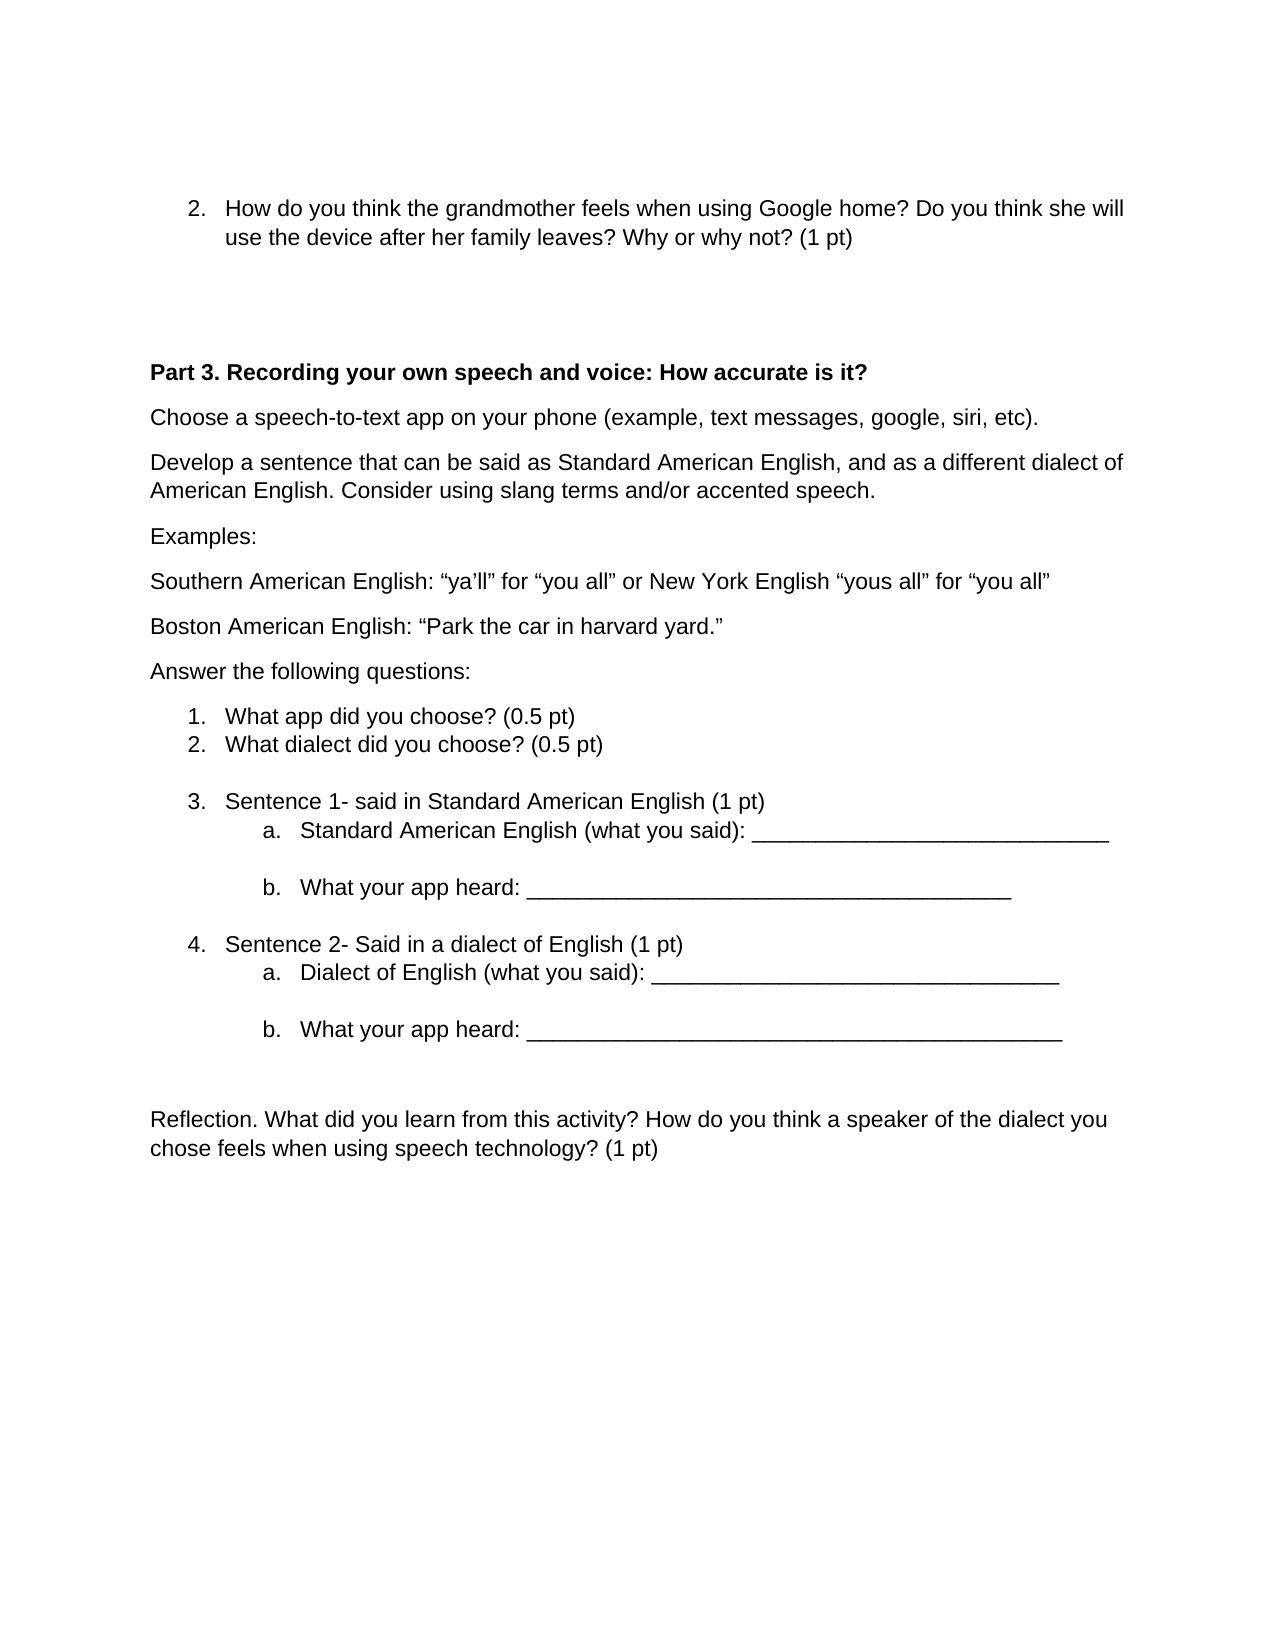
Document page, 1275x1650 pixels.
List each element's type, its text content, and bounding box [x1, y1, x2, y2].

text Part 3. Recording your own speech and voice: How accurate is it? [150, 359, 1125, 385]
text Boston American English: “Park the car in harvard yard.” [150, 613, 1125, 639]
text Southern American English: “ya’ll” for “you all” or New York English “yous all” for “you all” [150, 568, 1125, 594]
text Answer the following questions: [150, 658, 1125, 684]
list What app did you choose? (0.5 pt) [187, 703, 1125, 729]
text Choose a speech-to-text app on your phone (example, text messages, google, siri, etc). [150, 404, 1125, 430]
list Standard American English (what you said): ____________________________ [262, 817, 1125, 843]
list What your app heard: __________________________________________ [262, 1016, 1125, 1042]
list Sentence 2- Said in a dialect of English (1 pt) [187, 931, 1125, 957]
text Develop a sentence that can be said as Standard American English, and as a different dialect of American English. Consider using slang terms and/or accented speech. [150, 449, 1125, 504]
list Sentence 1- said in Standard American English (1 pt) [187, 788, 1125, 815]
text Examples: [150, 523, 1125, 549]
list How do you think the grandmother feels when using Google home? Do you think she will use the device after her family leaves? Why or why not? (1 pt) [187, 195, 1125, 250]
list What your app heard: ______________________________________ [262, 874, 1125, 900]
text Reflection. What did you learn from this activity? How do you think a speaker of the dialect you chose feels when using speech technology? (1 pt) [150, 1106, 1125, 1161]
list What dialect did you choose? (0.5 pt) [187, 731, 1125, 758]
list Dialect of English (what you said): ________________________________ [262, 959, 1125, 985]
